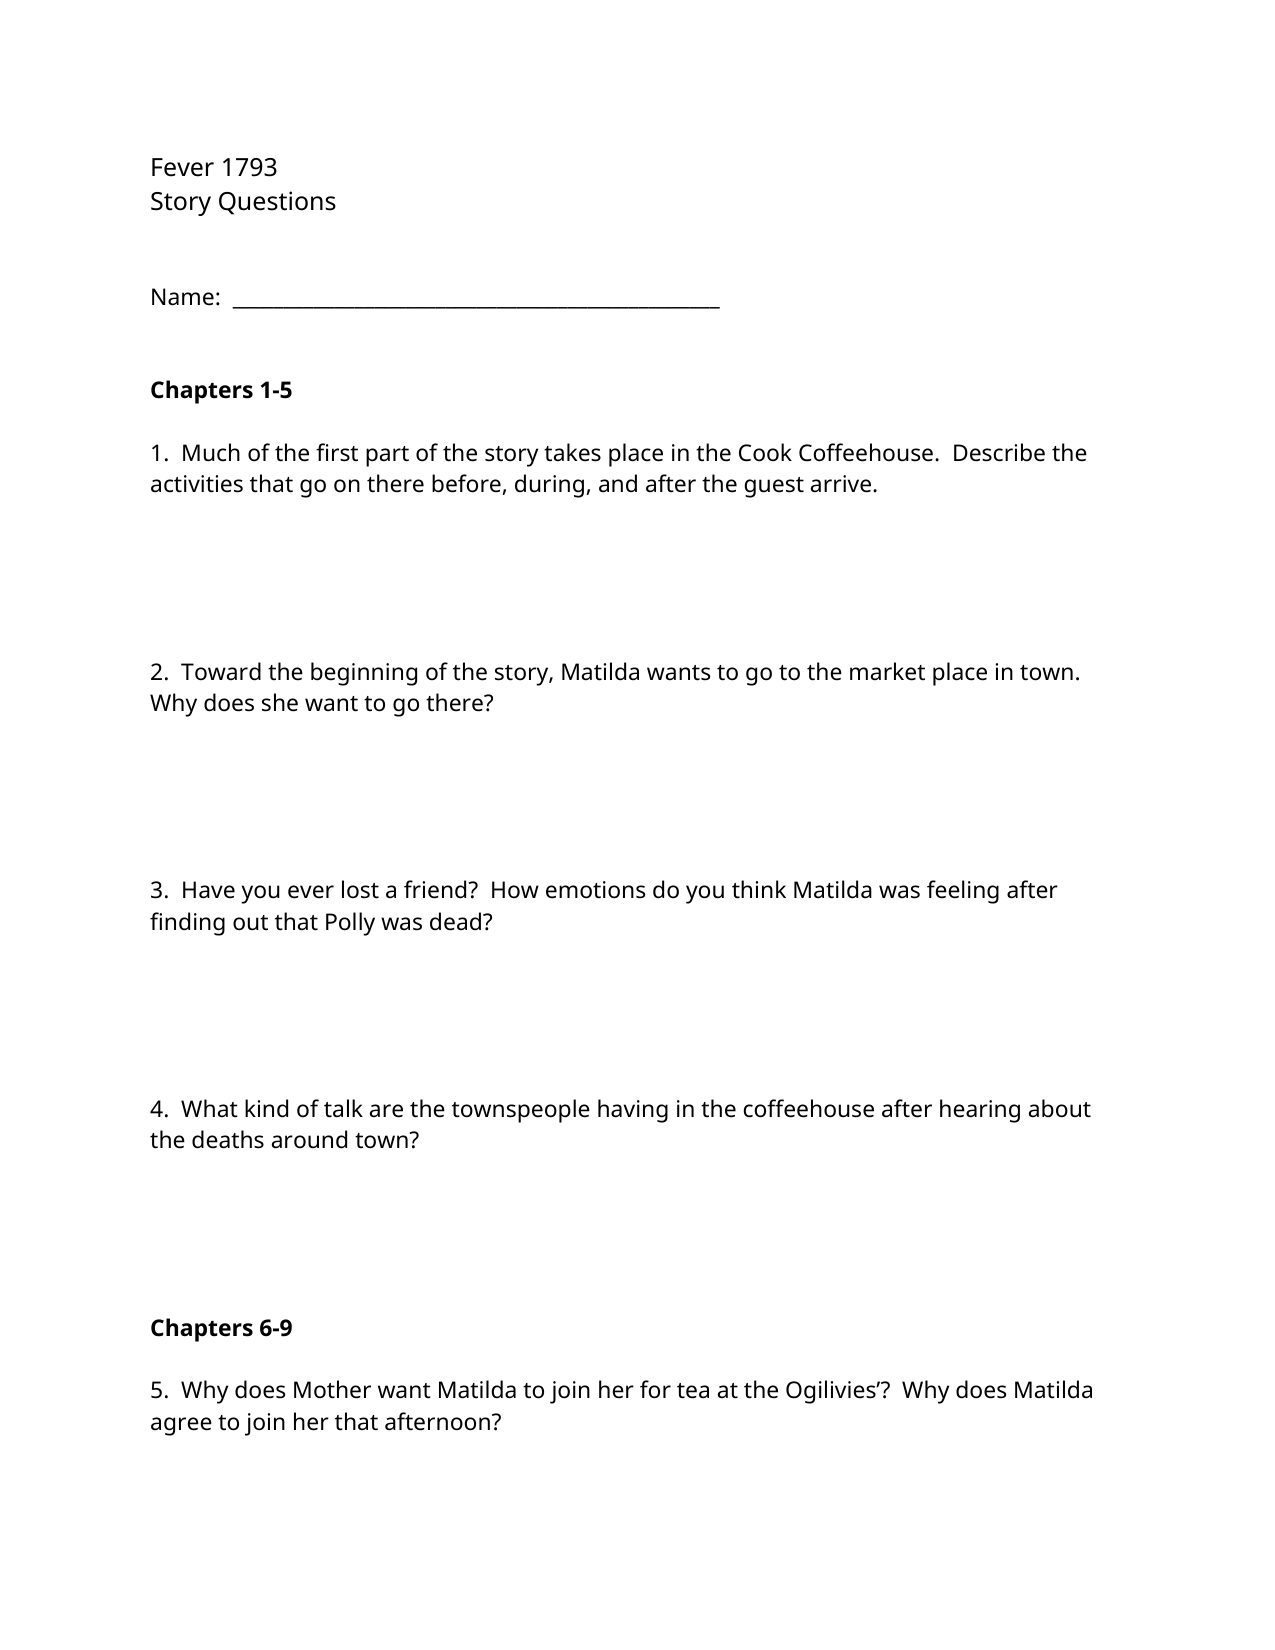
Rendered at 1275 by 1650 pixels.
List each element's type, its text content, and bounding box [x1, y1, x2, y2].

text Fever 1793 [150, 150, 1125, 184]
text Chapters 1-5 [150, 374, 1125, 406]
text 1. Much of the first part of the story takes place in the Cook Coffeehouse. Describe the activities that go on there before, during, and after the guest arrive. [150, 437, 1125, 499]
text 2. Toward the beginning of the story, Matilda wants to go to the market place in town. Why does she want to go there? [150, 656, 1125, 718]
text Name: ________________________________________________ [150, 281, 1125, 312]
text 3. Have you ever lost a friend? How emotions do you think Matilda was feeling after finding out that Polly was dead? [150, 874, 1125, 937]
text Story Questions [150, 184, 1125, 218]
text Chapters 6-9 [150, 1312, 1125, 1343]
text 5. Why does Mother want Matilda to join her for tea at the Ogilivies’? Why does Matilda agree to join her that afternoon? [150, 1374, 1125, 1437]
text 4. What kind of talk are the townspeople having in the coffeehouse after hearing about the deaths around town? [150, 1093, 1125, 1156]
